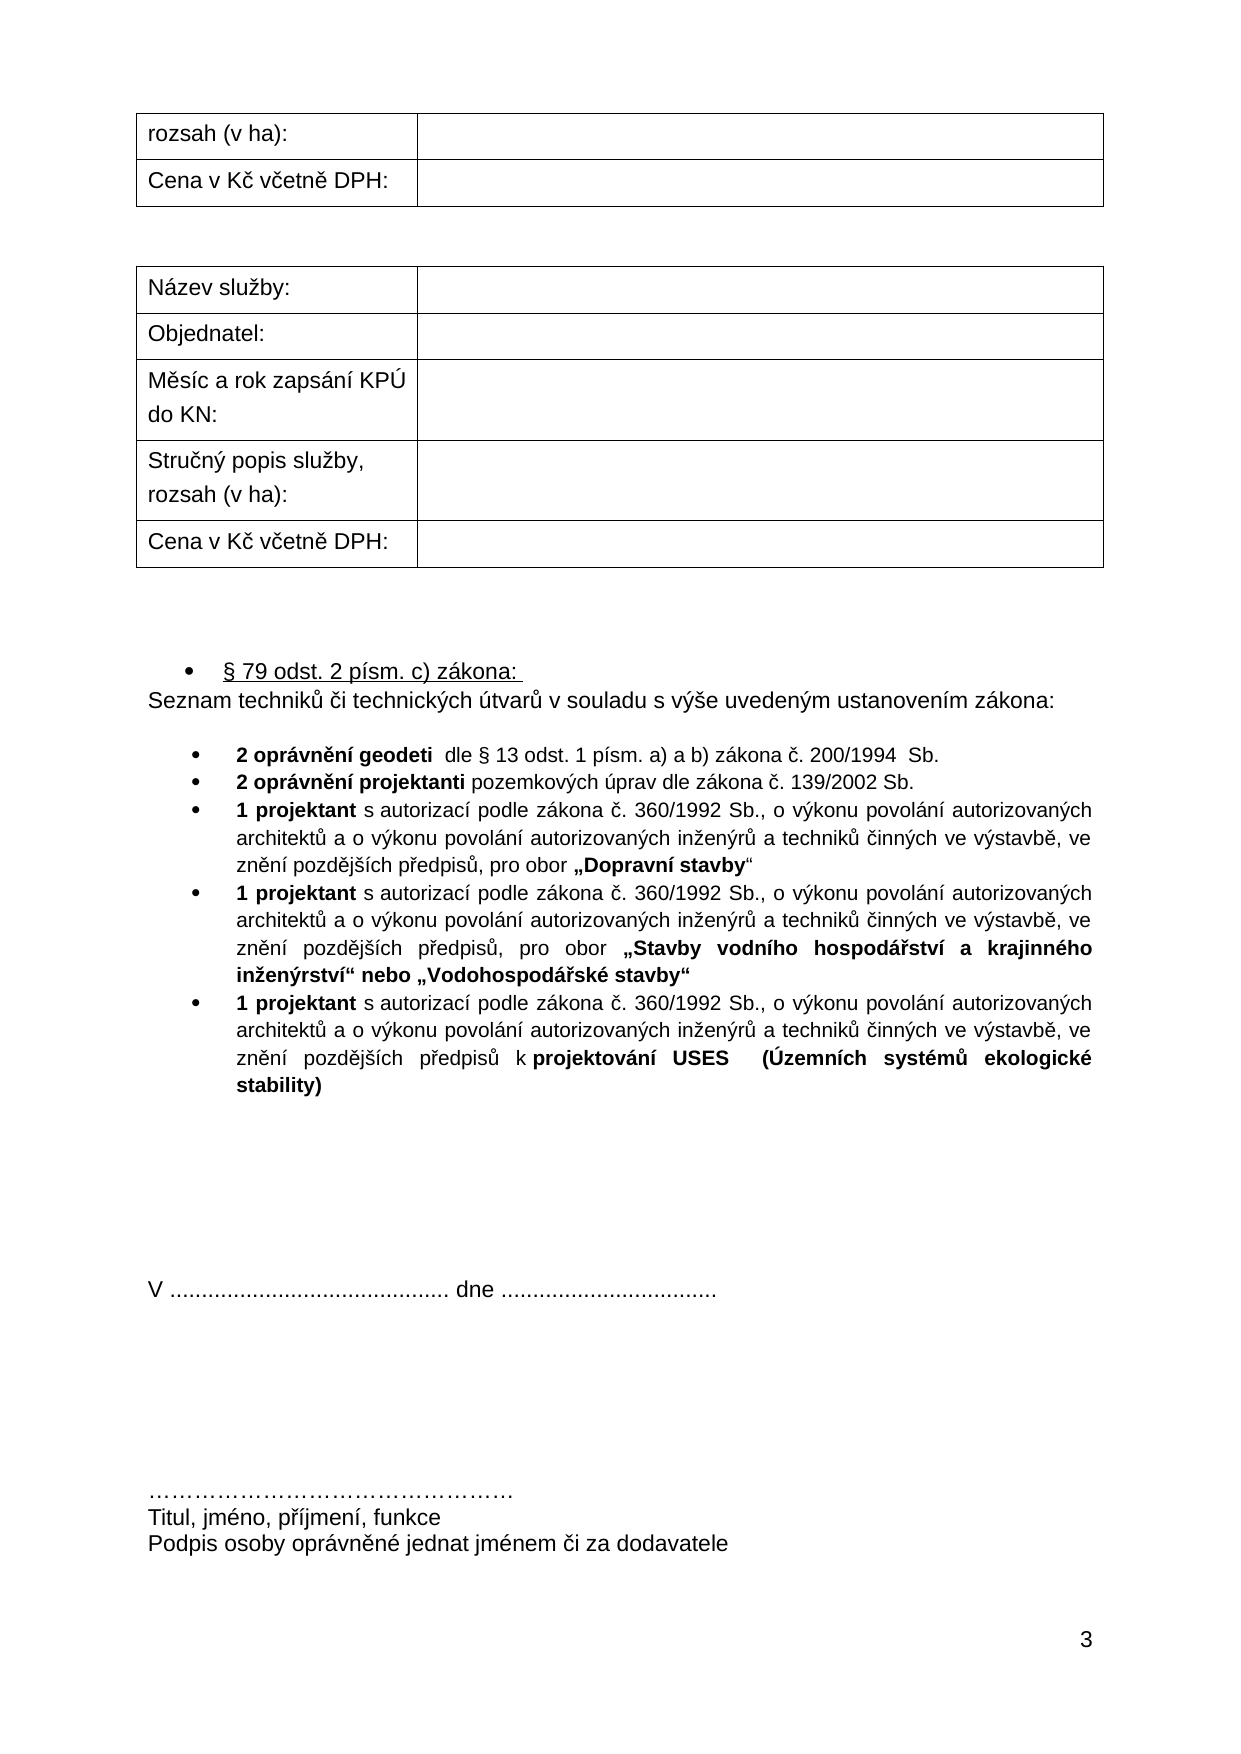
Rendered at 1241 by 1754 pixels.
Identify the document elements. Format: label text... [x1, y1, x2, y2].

text V ............................................ dne .................................. [148, 1276, 1093, 1302]
text Titul, jméno, příjmení, funkce [148, 1503, 1093, 1530]
table_header Název služby: [137, 267, 417, 312]
list 2 oprávnění geodeti dle § 13 odst. 1 písm. a) a b) zákona č. 200/1994 Sb. [192, 743, 1093, 767]
list 1 projektant s autorizací podle zákona č. 360/1992 Sb., o výkonu povolání autorizovaných architektů a o výkonu povolání autorizovaných inženýrů a techniků činných ve výstavbě, ve znění pozdějších předpisů k projektování USES (Územních systémů ekologické stability) [192, 991, 1093, 1097]
text Seznam techniků či technických útvarů v souladu s výše uvedeným ustanovením zákona: [148, 684, 1093, 713]
table_cell Cena v Kč včetně DPH: [137, 521, 417, 567]
table_cell [418, 314, 1103, 359]
text Podpis osoby oprávněné jednat jménem či za dodavatele [148, 1530, 1093, 1556]
list 2 oprávnění projektanti pozemkových úprav dle zákona č. 139/2002 Sb. [192, 770, 1093, 794]
text ………………………………………… [148, 1477, 1093, 1503]
table_cell [418, 114, 1103, 159]
table_cell Objednatel: [137, 314, 417, 359]
table_header [418, 267, 1103, 312]
table_cell [418, 521, 1103, 567]
table_cell Cena v Kč včetně DPH: [137, 160, 417, 206]
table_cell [137, 114, 417, 159]
list § 79 odst. 2 písm. c) zákona: [185, 655, 1093, 684]
list 1 projektant s autorizací podle zákona č. 360/1992 Sb., o výkonu povolání autorizovaných architektů a o výkonu povolání autorizovaných inženýrů a techniků činných ve výstavbě, ve znění pozdějších předpisů, pro obor „Stavby vodního hospodářství a krajinného inženýrství“ nebo „Vodohospodářské stavby“ [192, 880, 1093, 987]
table_cell Stručný popis služby, rozsah (v ha): [137, 441, 417, 520]
table_cell [418, 360, 1103, 439]
list 1 projektant s autorizací podle zákona č. 360/1992 Sb., o výkonu povolání autorizovaných architektů a o výkonu povolání autorizovaných inženýrů a techniků činných ve výstavbě, ve znění pozdějších předpisů, pro obor „Dopravní stavby“ [192, 798, 1093, 877]
table_cell [418, 441, 1103, 520]
table_cell Měsíc a rok zapsání KPÚ do KN: [137, 360, 417, 439]
table_cell [418, 160, 1103, 206]
